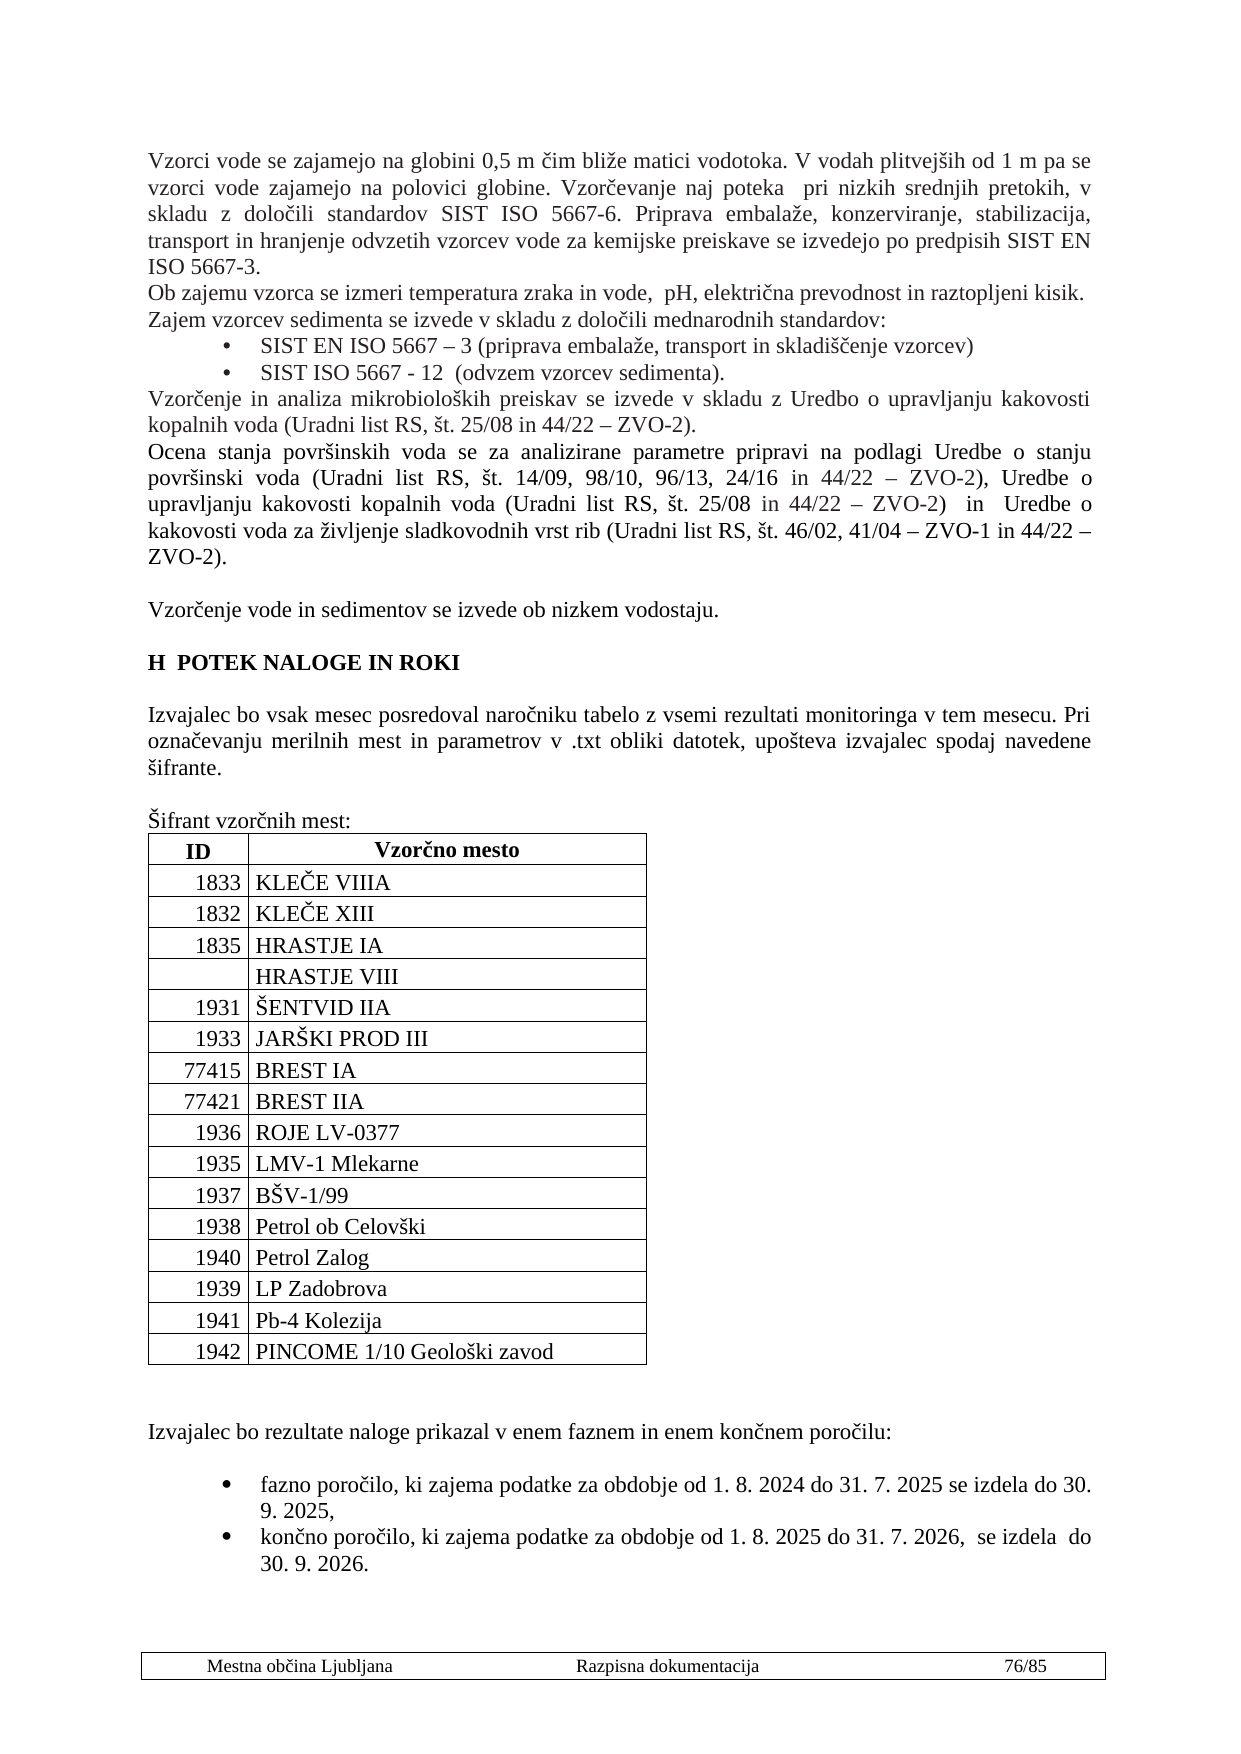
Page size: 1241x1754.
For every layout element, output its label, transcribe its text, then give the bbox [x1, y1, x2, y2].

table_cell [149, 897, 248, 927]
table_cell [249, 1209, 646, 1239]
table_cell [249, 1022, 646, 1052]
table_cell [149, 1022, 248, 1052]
list SIST EN ISO 5667 – 3 (priprava embalaže, transport in skladiščenje vzorcev) [223, 332, 1093, 358]
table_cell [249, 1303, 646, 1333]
text Izvajalec bo vsak mesec posredoval naročniku tabelo z vsemi rezultati monitoringa v tem mesecu. Pri označevanju merilnih mest in parametrov v .txt obliki datotek, upošteva izvajalec spodaj navedene šifrante. [148, 701, 1093, 780]
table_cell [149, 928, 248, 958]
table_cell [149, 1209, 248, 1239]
list fazno poročilo, ki zajema podatke za obdobje od 1. 8. 2024 do 31. 7. 2025 se izdela do 30. 9. 2025, [223, 1471, 1093, 1523]
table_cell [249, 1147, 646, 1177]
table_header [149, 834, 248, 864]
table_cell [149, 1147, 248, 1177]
text Vzorci vode se zajamejo na globini 0,5 m čim bliže matici vodotoka. V vodah plitvejših od 1 m pa se vzorci vode zajamejo na polovici globine. Vzorčevanje naj poteka pri nizkih srednjih pretokih, v skladu z določili standardov SIST ISO 5667-6. Priprava embalaže, konzerviranje, stabilizacija, transport in hranjenje odvzetih vzorcev vode za kemijske preiskave se izvedejo po predpisih SIST EN ISO 5667-3. [148, 148, 1093, 279]
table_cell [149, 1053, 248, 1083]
text H POTEK NALOGE IN ROKI [148, 648, 1093, 675]
text Izvajalec bo rezultate naloge prikazal v enem faznem in enem končnem poročilu: [148, 1418, 1093, 1444]
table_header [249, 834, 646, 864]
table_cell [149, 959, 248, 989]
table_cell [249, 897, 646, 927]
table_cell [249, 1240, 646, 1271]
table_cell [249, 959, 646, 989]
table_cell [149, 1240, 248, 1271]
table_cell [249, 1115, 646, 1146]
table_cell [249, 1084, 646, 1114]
list končno poročilo, ki zajema podatke za obdobje od 1. 8. 2025 do 31. 7. 2026, se izdela do 30. 9. 2026. [223, 1523, 1093, 1576]
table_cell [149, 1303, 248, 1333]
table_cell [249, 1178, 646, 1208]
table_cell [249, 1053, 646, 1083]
text Vzorčenje in analiza mikrobioloških preiskav se izvede v skladu z Uredbo o upravljanju kakovosti kopalnih voda (Uradni list RS, št. 25/08 in 44/22 – ZVO-2). [148, 385, 1093, 438]
text Ocena stanja površinskih voda se za analizirane parametre pripravi na podlagi Uredbe o stanju površinski voda (Uradni list RS, št. 14/09, 98/10, 96/13, 24/16 in 44/22 – ZVO-2), Uredbe o upravljanju kakovosti kopalnih voda (Uradni list RS, št. 25/08 in 44/22 – ZVO-2) in Uredbe o kakovosti voda za življenje sladkovodnih vrst rib (Uradni list RS, št. 46/02, 41/04 – ZVO-1 in 44/22 – ZVO-2). [148, 438, 1093, 569]
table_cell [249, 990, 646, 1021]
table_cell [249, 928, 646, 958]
text Šifrant vzorčnih mest: [148, 807, 1093, 833]
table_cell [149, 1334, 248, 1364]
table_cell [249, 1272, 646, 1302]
text Vzorčenje vode in sedimentov se izvede ob nizkem vodostaju. [148, 596, 1093, 622]
text Zajem vzorcev sedimenta se izvede v skladu z določili mednarodnih standardov: [148, 306, 1093, 332]
list SIST ISO 5667 - 12 (odvzem vzorcev sedimenta). [223, 358, 1093, 385]
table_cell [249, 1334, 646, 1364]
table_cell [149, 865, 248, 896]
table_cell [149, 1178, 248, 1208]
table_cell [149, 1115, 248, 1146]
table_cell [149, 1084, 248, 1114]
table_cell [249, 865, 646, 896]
text Ob zajemu vzorca se izmeri temperatura zraka in vode, pH, električna prevodnost in raztopljeni kisik. [148, 279, 1093, 306]
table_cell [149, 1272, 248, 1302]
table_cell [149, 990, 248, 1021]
